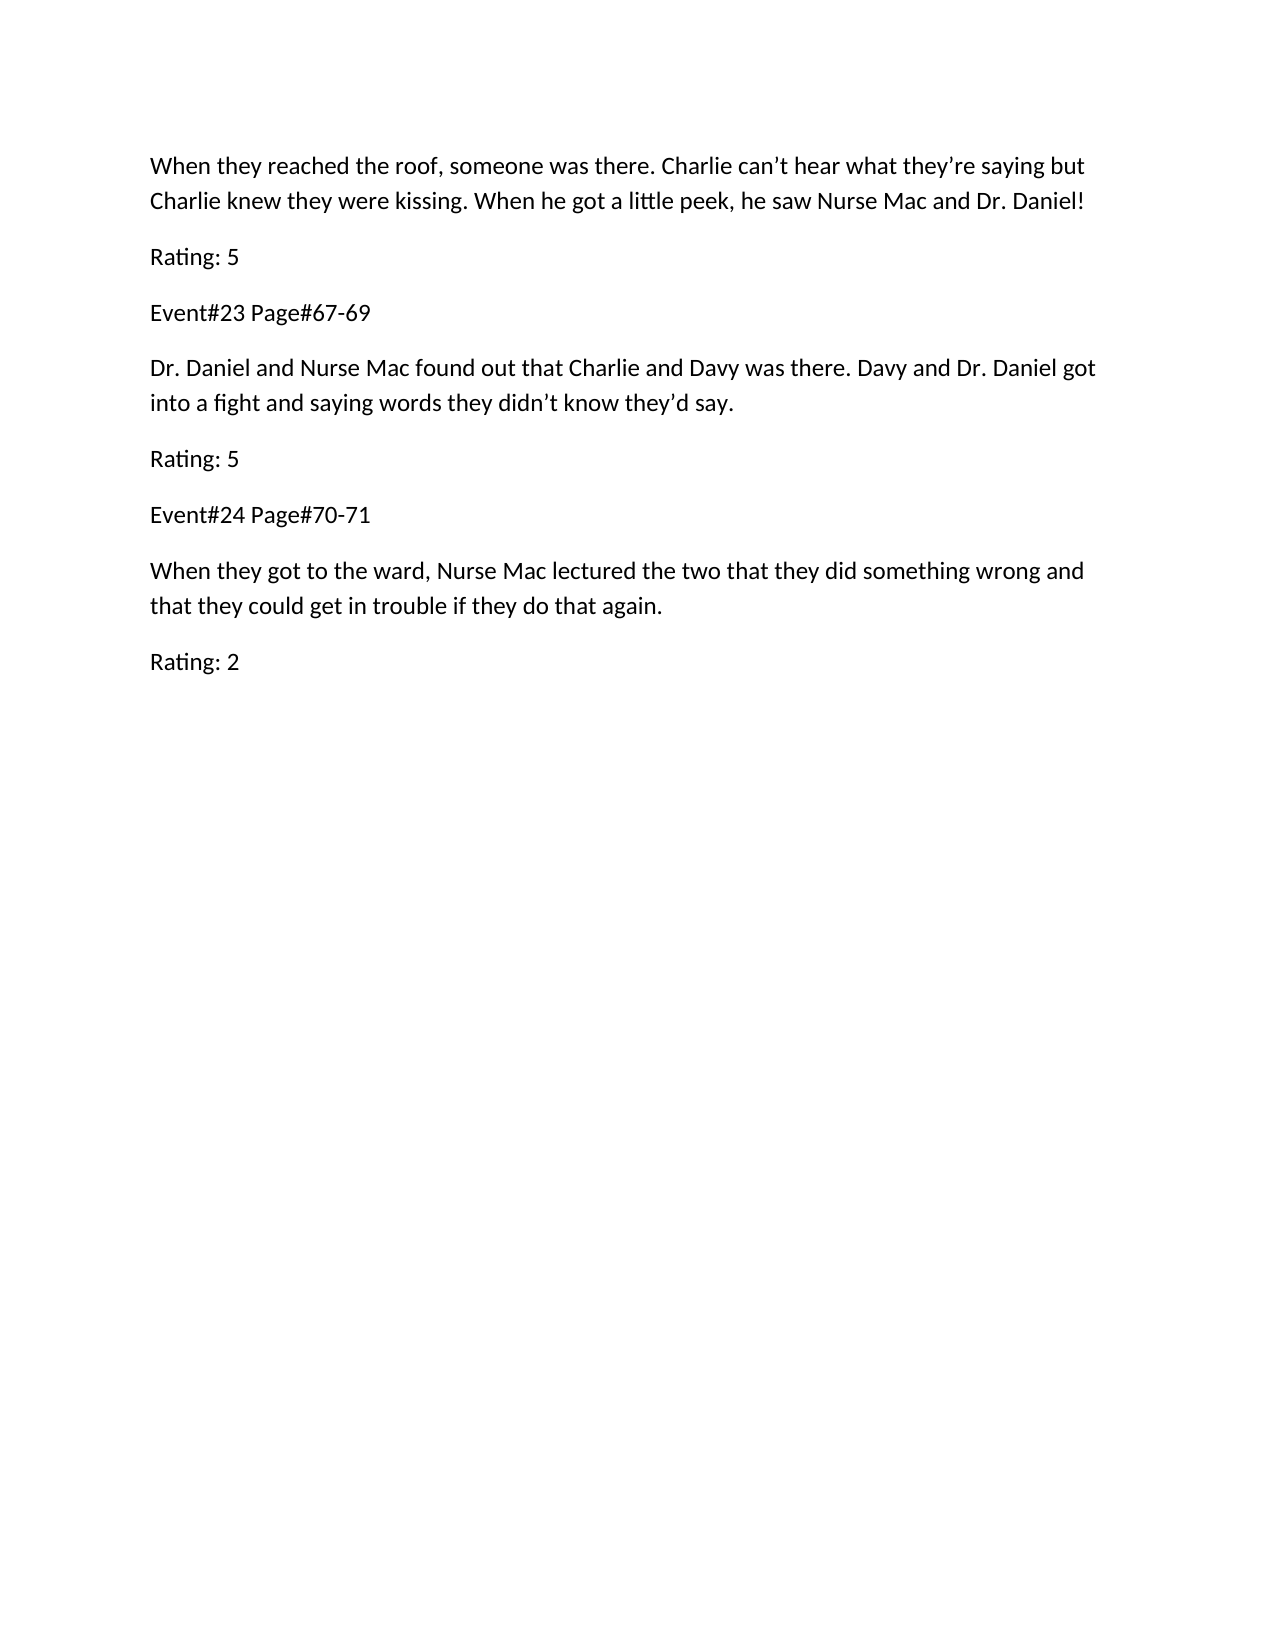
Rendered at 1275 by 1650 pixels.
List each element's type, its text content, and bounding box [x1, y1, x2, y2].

text Dr. Daniel and Nurse Mac found out that Charlie and Davy was there. Davy and Dr. Daniel got into a fight and saying words they didn’t know they’d say. [150, 352, 1125, 418]
text When they got to the ward, Nurse Mac lectured the two that they did something wrong and that they could get in trouble if they do that again. [150, 555, 1125, 621]
text Rating: 5 [150, 443, 1125, 474]
text Event#24 Page#70-71 [150, 499, 1125, 530]
text When they reached the roof, someone was there. Charlie can’t hear what they’re saying but Charlie knew they were kissing. When he got a little peek, he saw Nurse Mac and Dr. Daniel! [150, 150, 1125, 216]
text Event#23 Page#67-69 [150, 297, 1125, 327]
text Rating: 5 [150, 241, 1125, 271]
text Rating: 2 [150, 646, 1125, 676]
